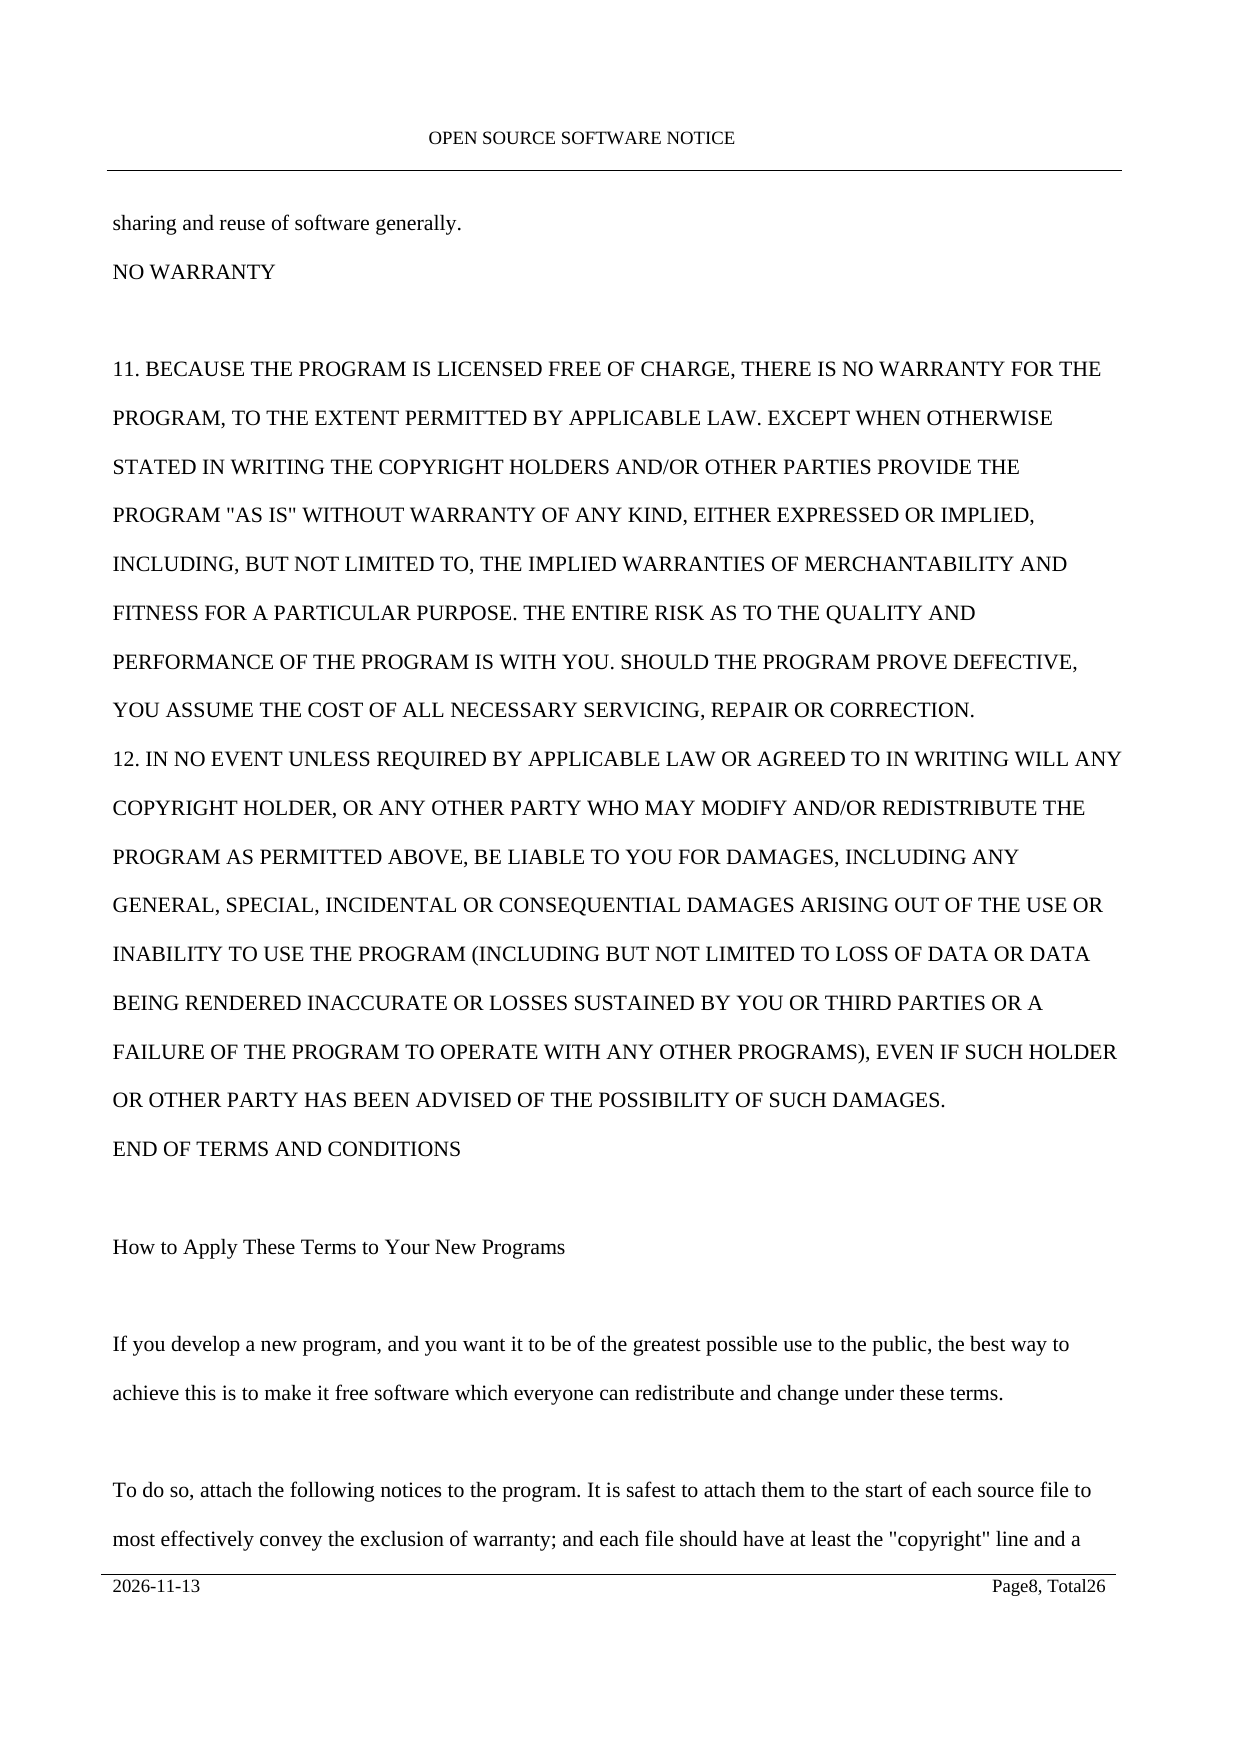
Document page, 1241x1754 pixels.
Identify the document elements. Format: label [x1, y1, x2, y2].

text [112, 206, 1128, 1555]
